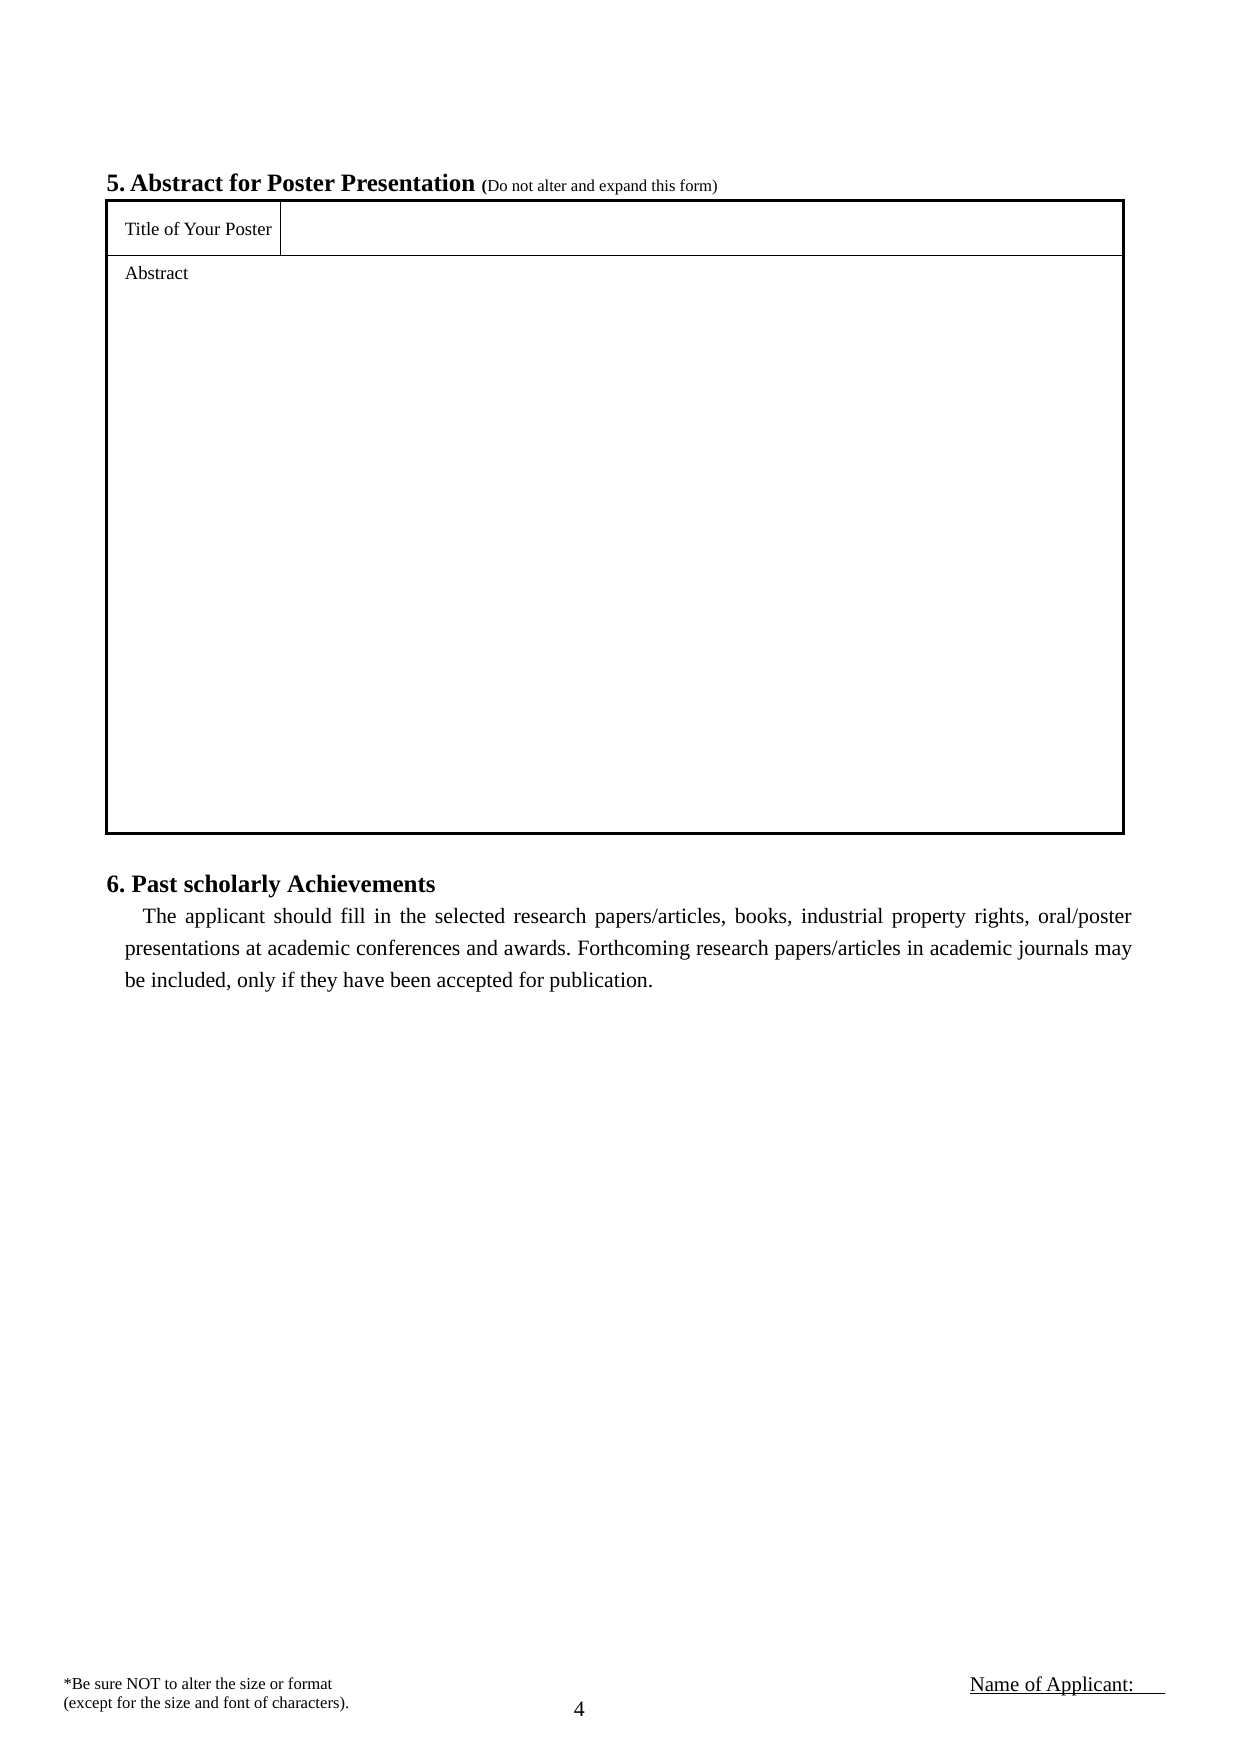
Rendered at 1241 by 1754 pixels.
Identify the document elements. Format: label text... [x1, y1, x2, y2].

table_header Title of Your Poster [108, 202, 280, 255]
text The applicant should fill in the selected research papers/articles, books, industrial property rights, oral/poster presentations at academic conferences and awards. Forthcoming research papers/articles in academic journals may be included, only if they have been accepted for publication. [124, 899, 1134, 996]
table_header [281, 202, 1122, 255]
text 6. Past scholarly Achievements [106, 867, 1134, 899]
table_cell Abstract [108, 256, 1122, 832]
text 5. Abstract for Poster Presentation (Do not alter and expand this form) [106, 167, 1134, 199]
